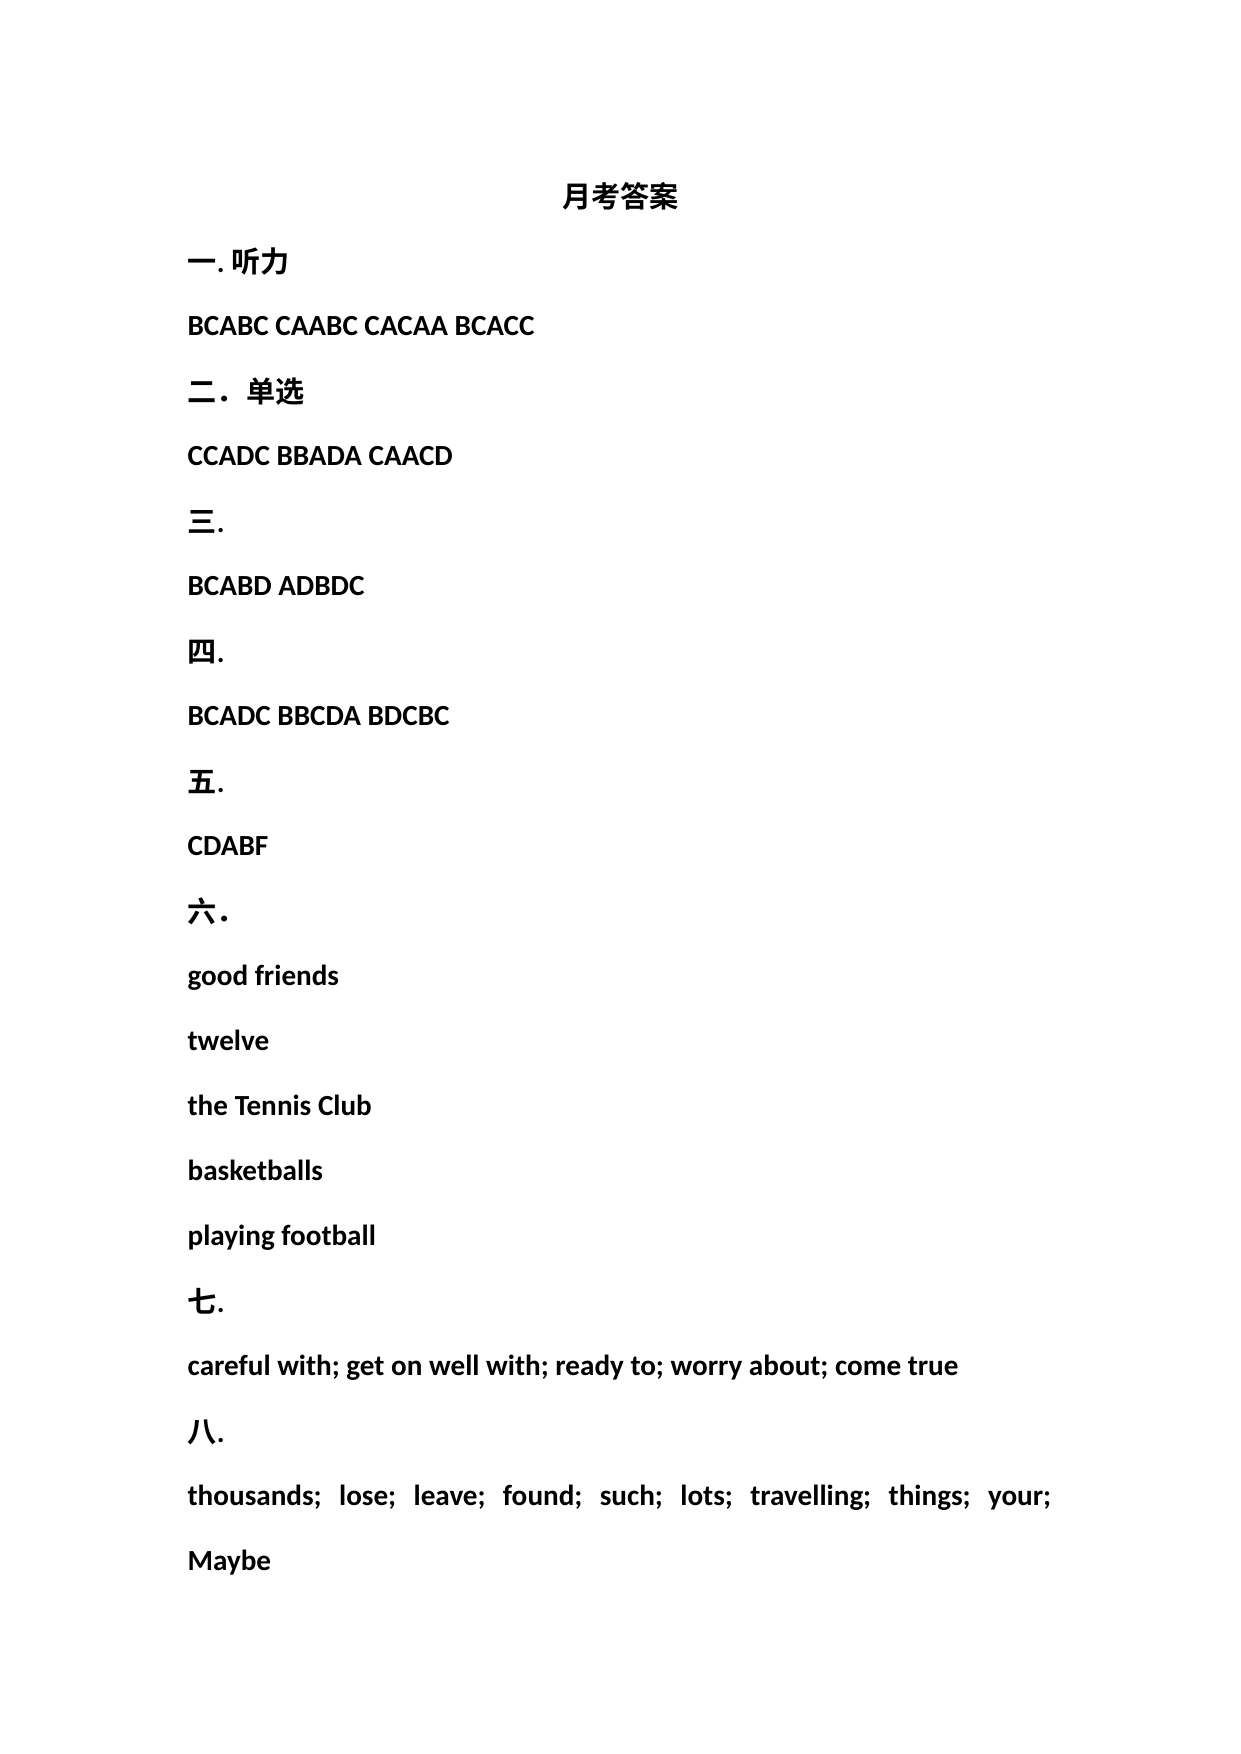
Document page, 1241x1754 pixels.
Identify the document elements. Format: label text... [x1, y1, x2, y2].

list 六． [187, 877, 1053, 942]
list 三. [187, 487, 1053, 552]
list CCADC BBADA CAACD [187, 422, 1053, 487]
list basketballs [187, 1137, 1053, 1202]
list playing football [187, 1202, 1053, 1267]
list 单选 [187, 357, 1053, 422]
list careful with; get on well with; ready to; worry about; come true [187, 1332, 1053, 1397]
list thousands; lose; leave; found; such; lots; travelling; things; your; Maybe [187, 1462, 1053, 1592]
list BCADC BBCDA BDCBC [187, 682, 1053, 747]
list 八. [187, 1397, 1053, 1462]
list BCABD ADBDC [187, 552, 1053, 617]
list 听力 [187, 227, 1053, 292]
list good friends [187, 942, 1053, 1007]
list 四. [187, 617, 1053, 682]
text 月考答案 [187, 162, 1053, 227]
list BCABC CAABC CACAA BCACC [187, 292, 1053, 357]
list CDABF [187, 812, 1053, 877]
list 五. [187, 747, 1053, 812]
list twelve [187, 1007, 1053, 1072]
list 七. [187, 1267, 1053, 1332]
list the Tennis Club [187, 1072, 1053, 1137]
